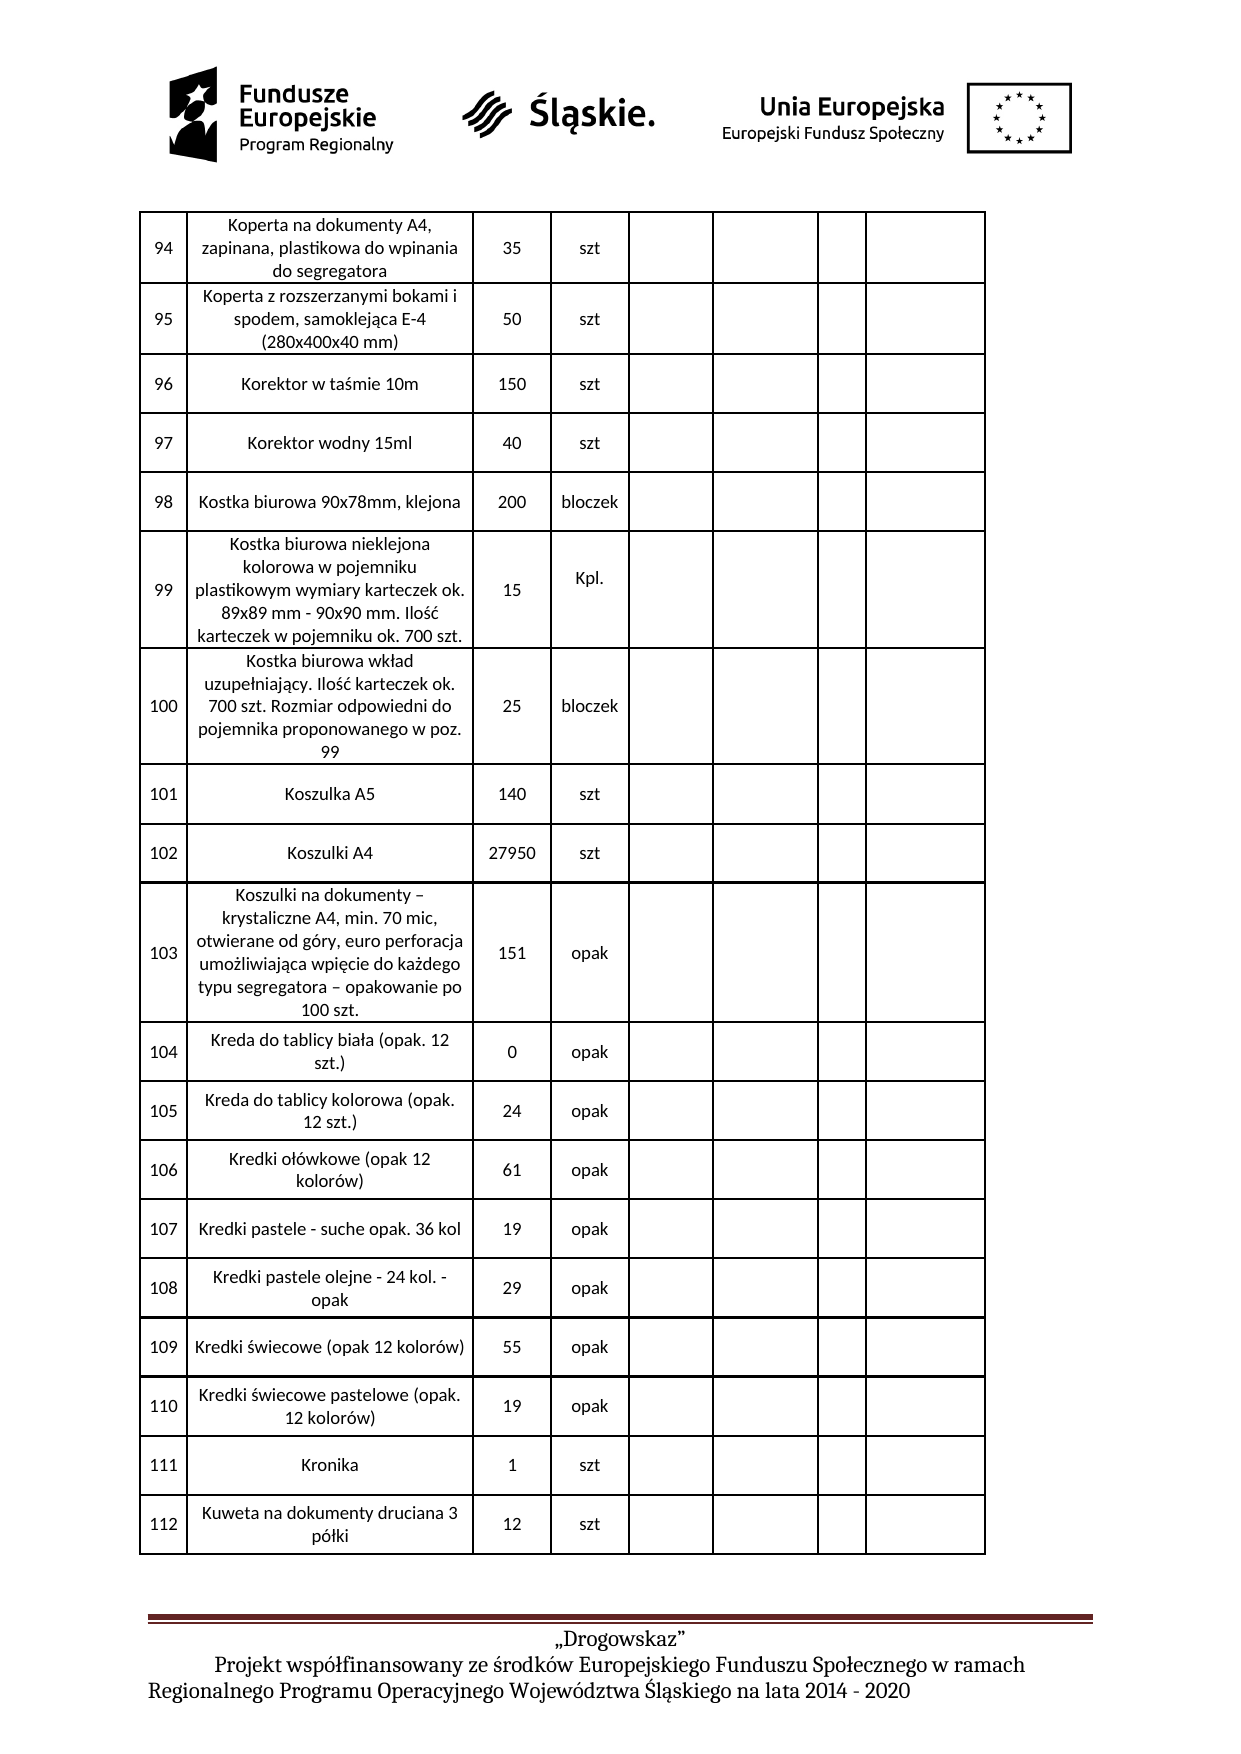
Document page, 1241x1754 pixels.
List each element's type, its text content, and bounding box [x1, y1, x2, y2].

table_cell [630, 473, 712, 530]
table_cell [867, 765, 984, 822]
table_cell [714, 1378, 817, 1434]
table_cell [714, 1437, 817, 1493]
table_cell 0 [474, 1023, 550, 1080]
table_cell [714, 1023, 817, 1080]
table_cell opak [552, 1259, 628, 1316]
table_cell [819, 414, 865, 471]
table_cell [630, 414, 712, 471]
table_cell 107 [141, 1200, 186, 1257]
table_cell [867, 1437, 984, 1493]
table_cell 111 [141, 1437, 186, 1493]
table_cell szt [552, 825, 628, 881]
table_cell Kostka biurowa nieklejona kolorowa w pojemniku plastikowym wymiary karteczek ok. 89x89 mm - 90x90 mm. Ilość karteczek w pojemniku ok. 700 szt. [188, 532, 472, 647]
table_cell 40 [474, 414, 550, 471]
table_cell 96 [141, 355, 186, 412]
table_cell [819, 284, 865, 353]
table_cell 50 [474, 284, 550, 353]
table_cell [819, 1319, 865, 1375]
table_cell Kredki świecowe (opak 12 kolorów) [188, 1319, 472, 1375]
table_cell [819, 1378, 865, 1434]
table_cell [867, 284, 984, 353]
table_cell 1 [474, 1437, 550, 1493]
table_cell Kredki pastele olejne - 24 kol. - opak [188, 1259, 472, 1316]
table_cell 151 [474, 884, 550, 1021]
table_cell Kredki pastele - suche opak. 36 kol [188, 1200, 472, 1257]
table_cell [630, 1496, 712, 1553]
table_cell [630, 1319, 712, 1375]
table_cell [819, 1082, 865, 1139]
table_cell [630, 284, 712, 353]
table_cell 100 [141, 649, 186, 763]
table_cell Koperta z rozszerzanymi bokami i spodem, samoklejąca E-4 (280x400x40 mm) [188, 284, 472, 353]
table_cell Koszulka A5 [188, 765, 472, 822]
table_cell [714, 213, 817, 282]
table_cell bloczek [552, 649, 628, 763]
table_cell [714, 414, 817, 471]
table_cell [630, 355, 712, 412]
table_cell Koperta na dokumenty A4, zapinana, plastikowa do wpinania do segregatora [188, 213, 472, 282]
table_cell [714, 1141, 817, 1198]
table_cell [630, 1437, 712, 1493]
table_cell 15 [474, 532, 550, 647]
table_cell [867, 884, 984, 1021]
table_cell [867, 532, 984, 647]
table_cell [714, 1200, 817, 1257]
table_cell [819, 532, 865, 647]
table_cell [867, 1082, 984, 1139]
table_cell Kredki ołówkowe (opak 12 kolorów) [188, 1141, 472, 1198]
table_cell [714, 355, 817, 412]
table_cell [819, 765, 865, 822]
table_cell [819, 649, 865, 763]
table_cell 19 [474, 1200, 550, 1257]
table_cell 109 [141, 1319, 186, 1375]
table_cell 19 [474, 1378, 550, 1434]
table_cell 108 [141, 1259, 186, 1316]
table_cell [819, 1259, 865, 1316]
table_cell [867, 1141, 984, 1198]
table_cell 105 [141, 1082, 186, 1139]
table_cell szt [552, 1437, 628, 1493]
table_cell [819, 1023, 865, 1080]
table_cell bloczek [552, 473, 628, 530]
table_cell Korektor w taśmie 10m [188, 355, 472, 412]
table_cell [714, 649, 817, 763]
table_cell [630, 825, 712, 881]
table_cell [714, 1259, 817, 1316]
table_cell 98 [141, 473, 186, 530]
table_cell [714, 473, 817, 530]
table_cell 12 [474, 1496, 550, 1553]
table_cell [867, 1259, 984, 1316]
table_cell Kuweta na dokumenty druciana 3 półki [188, 1496, 472, 1553]
table_cell [819, 825, 865, 881]
table_cell 35 [474, 213, 550, 282]
table_cell [867, 414, 984, 471]
table_cell 29 [474, 1259, 550, 1316]
table_cell 110 [141, 1378, 186, 1434]
table_cell [819, 1496, 865, 1553]
table_cell Kostka biurowa wkład uzupełniający. Ilość karteczek ok. 700 szt. Rozmiar odpowiedni do pojemnika proponowanego w poz. 99 [188, 649, 472, 763]
table_cell opak [552, 1319, 628, 1375]
table_cell [714, 284, 817, 353]
table_cell 95 [141, 284, 186, 353]
table_cell opak [552, 884, 628, 1021]
table_cell Kostka biurowa 90x78mm, klejona [188, 473, 472, 530]
table_cell [630, 1023, 712, 1080]
table_cell szt [552, 284, 628, 353]
table_cell [867, 473, 984, 530]
table_cell Kreda do tablicy kolorowa (opak. 12 szt.) [188, 1082, 472, 1139]
table_cell [819, 1200, 865, 1257]
table_cell 61 [474, 1141, 550, 1198]
picture [147, 44, 1094, 184]
table_cell Kpl. [552, 532, 628, 647]
table_cell Korektor wodny 15ml [188, 414, 472, 471]
table_cell 140 [474, 765, 550, 822]
table_cell [714, 1319, 817, 1375]
table_cell 103 [141, 884, 186, 1021]
table_cell [630, 649, 712, 763]
table_cell [714, 765, 817, 822]
table_cell szt [552, 765, 628, 822]
table_cell [630, 1141, 712, 1198]
table_cell 55 [474, 1319, 550, 1375]
table_cell [867, 825, 984, 881]
table_cell 25 [474, 649, 550, 763]
table_cell 27950 [474, 825, 550, 881]
table_cell [867, 213, 984, 282]
table_cell Kreda do tablicy biała (opak. 12 szt.) [188, 1023, 472, 1080]
table_cell Kronika [188, 1437, 472, 1493]
table_cell [714, 532, 817, 647]
table_cell [630, 884, 712, 1021]
table_cell [867, 1200, 984, 1257]
table_cell 99 [141, 532, 186, 647]
table_cell 94 [141, 213, 186, 282]
table_cell [867, 649, 984, 763]
table_cell [714, 825, 817, 881]
table_cell opak [552, 1082, 628, 1139]
table_cell opak [552, 1141, 628, 1198]
table_cell 24 [474, 1082, 550, 1139]
table_cell 102 [141, 825, 186, 881]
table_cell [867, 1378, 984, 1434]
table_cell 106 [141, 1141, 186, 1198]
table_cell Kredki świecowe pastelowe (opak. 12 kolorów) [188, 1378, 472, 1434]
table_cell 101 [141, 765, 186, 822]
table_cell 200 [474, 473, 550, 530]
table_cell [819, 884, 865, 1021]
table_cell [630, 532, 712, 647]
table_cell [630, 1082, 712, 1139]
table_cell [819, 1141, 865, 1198]
table_cell 150 [474, 355, 550, 412]
table_cell [714, 1496, 817, 1553]
table_cell Koszulki A4 [188, 825, 472, 881]
table_cell 104 [141, 1023, 186, 1080]
table_cell [867, 355, 984, 412]
table_cell 112 [141, 1496, 186, 1553]
table_cell [630, 1200, 712, 1257]
table_cell [630, 1378, 712, 1434]
table_cell szt [552, 213, 628, 282]
table_cell [630, 765, 712, 822]
table_cell [714, 884, 817, 1021]
table_cell Koszulki na dokumenty – krystaliczne A4, min. 70 mic, otwierane od góry, euro perforacja umożliwiająca wpięcie do każdego typu segregatora – opakowanie po 100 szt. [188, 884, 472, 1021]
table_cell [819, 213, 865, 282]
table_cell opak [552, 1200, 628, 1257]
table_cell [630, 1259, 712, 1316]
table_cell [819, 1437, 865, 1493]
table_cell opak [552, 1023, 628, 1080]
table_cell szt [552, 355, 628, 412]
table_cell szt [552, 414, 628, 471]
table_cell opak [552, 1378, 628, 1434]
table_cell [867, 1023, 984, 1080]
table_cell [819, 473, 865, 530]
table_cell [867, 1496, 984, 1553]
table_cell [819, 355, 865, 412]
table_cell szt [552, 1496, 628, 1553]
table_cell [867, 1319, 984, 1375]
table_cell 97 [141, 414, 186, 471]
table_cell [714, 1082, 817, 1139]
table_cell [630, 213, 712, 282]
